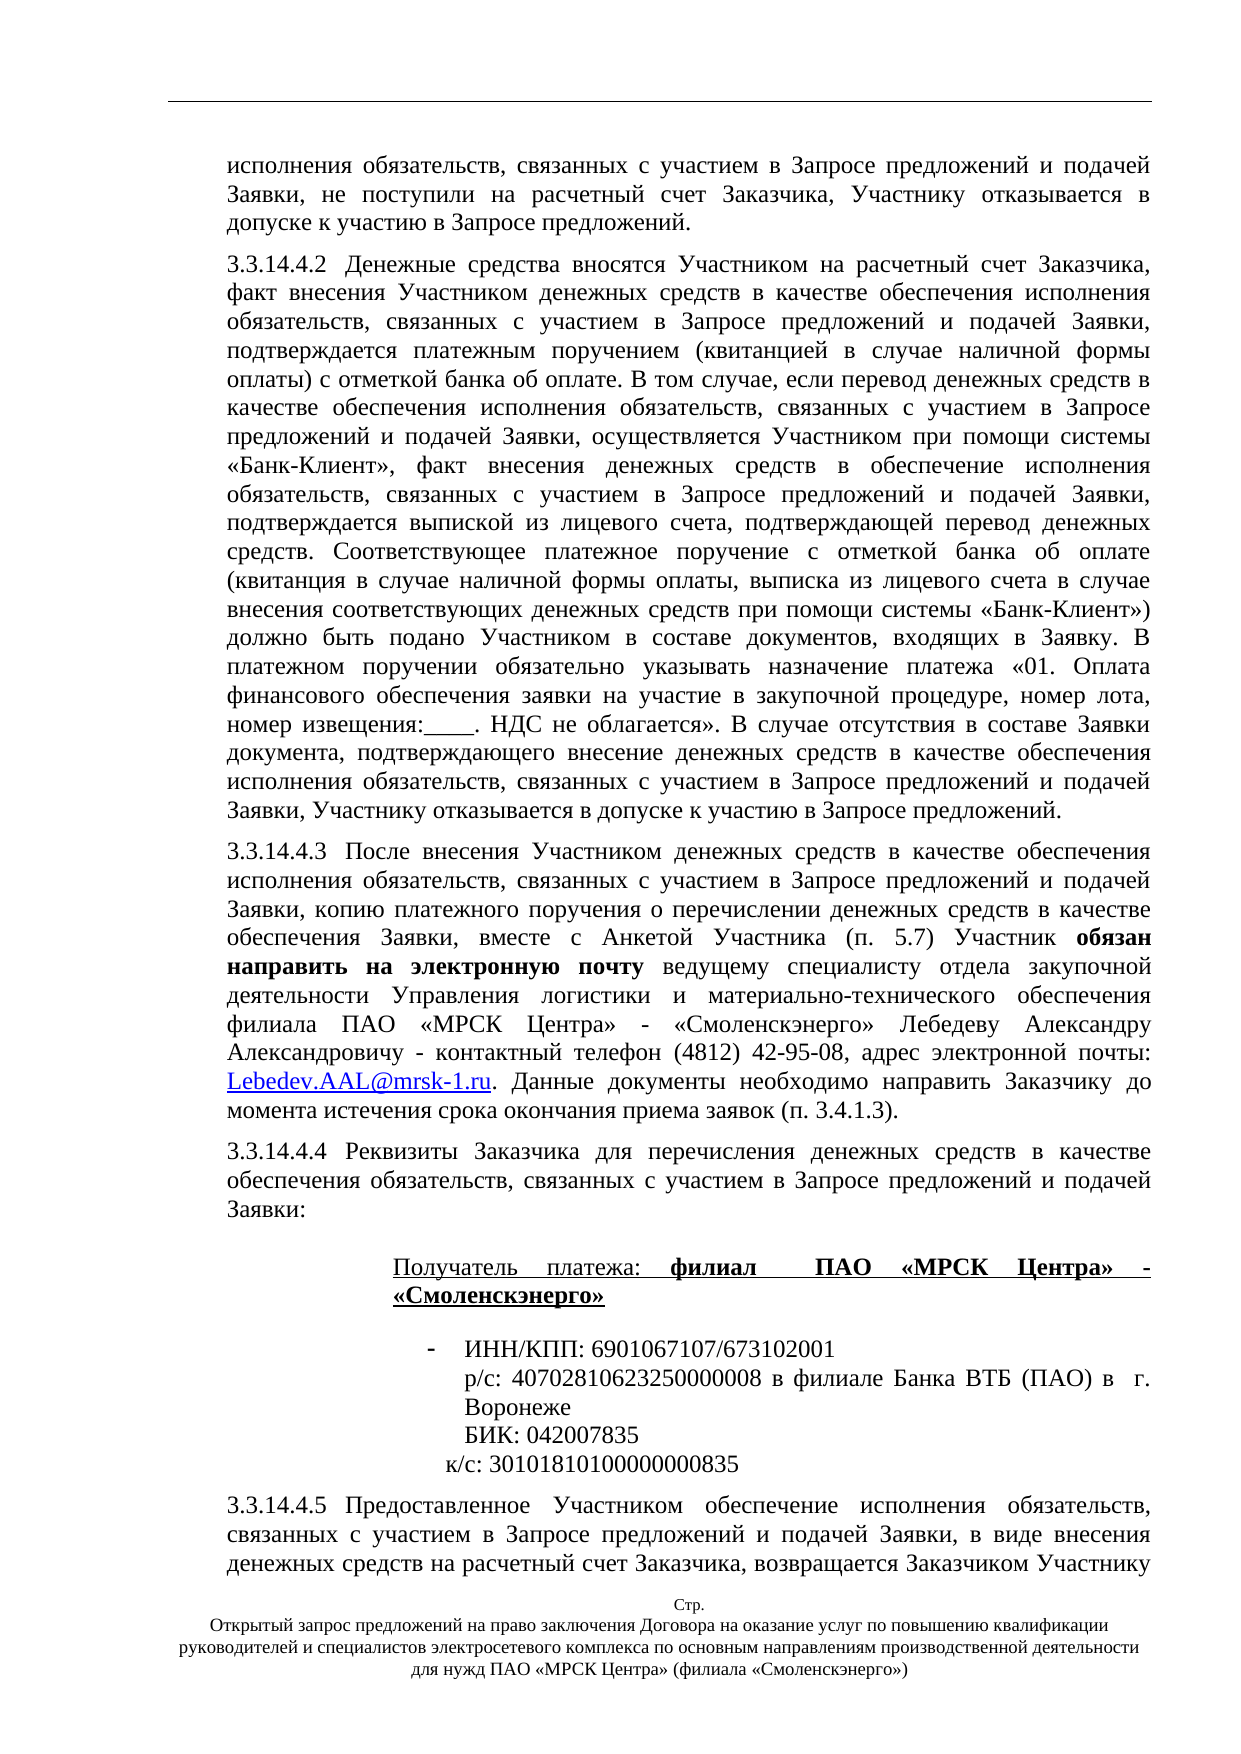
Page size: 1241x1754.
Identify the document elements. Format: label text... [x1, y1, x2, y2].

list После внесения Участником денежных средств в качестве обеспечения исполнения обязательств, связанных с участием в Запросе предложений и подачей Заявки, копию платежного поручения о перечислении денежных средств в качестве обеспечения Заявки, вместе с Анкетой Участника (п. 5.7) Участник обязан направить на электронную почту ведущему специалисту отдела закупочной деятельности Управления логистики и материально-технического обеспечения филиала ПАО «МРСК Центра» - «Смоленскэнерго» Лебедеву Александру Александровичу - контактный телефон (4812) 42-95-08, адрес электронной почты: Lebedev.AAL@mrsk-1.ru. Данные документы необходимо направить Заказчику до момента истечения срока окончания приема заявок (п. 3.4.1.3). [227, 836, 1152, 1124]
list Денежные средства вносятся Участником на расчетный счет Заказчика, факт внесения Участником денежных средств в качестве обеспечения исполнения обязательств, связанных с участием в Запросе предложений и подачей Заявки, подтверждается платежным поручением (квитанцией в случае наличной формы оплаты) с отметкой банка об оплате. В том случае, если перевод денежных средств в качестве обеспечения исполнения обязательств, связанных с участием в Запросе предложений и подачей Заявки, осуществляется Участником при помощи системы «Банк-Клиент», факт внесения денежных средств в обеспечение исполнения обязательств, связанных с участием в Запросе предложений и подачей Заявки, подтверждается выпиской из лицевого счета, подтверждающей перевод денежных средств. Соответствующее платежное поручение с отметкой банка об оплате (квитанция в случае наличной формы оплаты, выписка из лицевого счета в случае внесения соответствующих денежных средств при помощи системы «Банк-Клиент») должно быть подано Участником в составе документов, входящих в Заявку. В платежном поручении обязательно указывать назначение платежа «01. Оплата финансового обеспечения заявки на участие в закупочной процедуре, номер лота, номер извещения:____. НДС не облагается». В случае отсутствия в составе Заявки документа, подтверждающего внесение денежных средств в качестве обеспечения исполнения обязательств, связанных с участием в Запросе предложений и подачей Заявки, Участнику отказывается в допуске к участию в Запросе предложений. [227, 249, 1152, 824]
list ИНН/КПП: 6901067107/673102001 [427, 1334, 1152, 1363]
list р/с: 40702810623250000008 в филиале Банка ВТБ (ПАО) в г. Воронеже [464, 1363, 1152, 1420]
list Получатель платежа: филиал ПАО «МРСК Центра» - «Смоленскэнерго» [393, 1252, 1152, 1309]
text к/с: 30101810100000000835 [168, 1449, 1152, 1478]
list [227, 1490, 1152, 1577]
list БИК: 042007835 [464, 1420, 1152, 1449]
list Реквизиты Заказчика для перечисления денежных средств в качестве обеспечения обязательств, связанных с участием в Запросе предложений и подачей Заявки: [227, 1136, 1152, 1222]
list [227, 150, 1152, 236]
